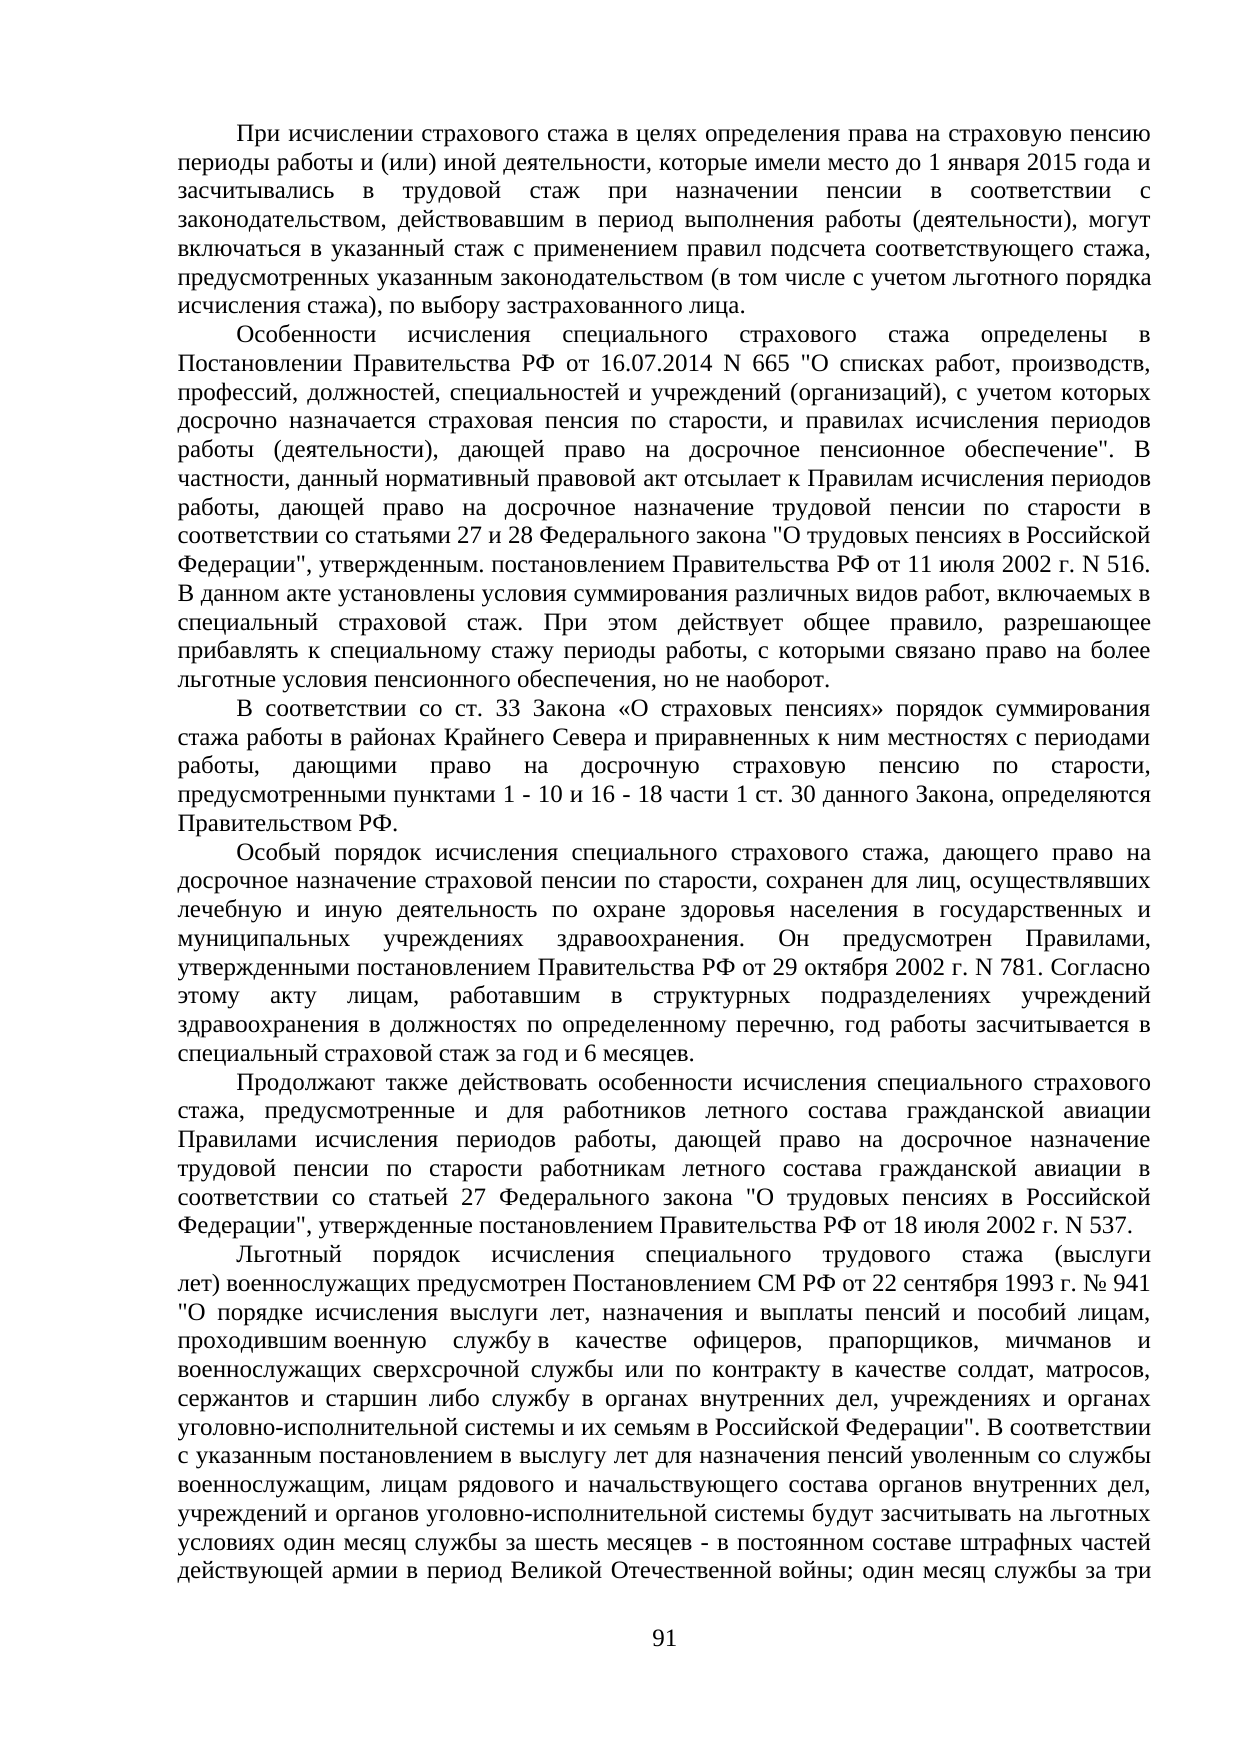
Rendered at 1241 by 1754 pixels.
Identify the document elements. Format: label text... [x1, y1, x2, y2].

text Особый порядок исчисления специального страхового стажа, дающего право на досрочное назначение страховой пенсии по старости, сохранен для лиц, осуществлявших лечебную и иную деятельность по охране здоровья населения в государственных и муниципальных учреждениях здравоохранения. Он предусмотрен Правилами, утвержденными постановлением Правительства РФ от 29 октября 2002 г. N 781. Согласно этому акту лицам, работавшим в структурных подразделениях учреждений здравоохранения в должностях по определенному перечню, год работы засчитывается в специальный страховой стаж за год и 6 месяцев. [177, 837, 1152, 1067]
text При исчислении страхового стажа в целях определения права на страховую пенсию периоды работы и (или) иной деятельности, которые имели место до 1 января 2015 года и засчитывались в трудовой стаж при назначении пенсии в соответствии с законодательством, действовавшим в период выполнения работы (деятельности), могут включаться в указанный стаж с применением правил подсчета соответствующего стажа, предусмотренных указанным законодательством (в том числе с учетом льготного порядка исчисления стажа), по выбору застрахованного лица. [177, 118, 1152, 319]
text Продолжают также действовать особенности исчисления специального страхового стажа, предусмотренные и для работников летного состава гражданской авиации Правилами исчисления периодов работы, дающей право на досрочное назначение трудовой пенсии по старости работникам летного состава гражданской авиации в соответствии со статьей 27 Федерального закона "О трудовых пенсиях в Российской Федерации", утвержденные постановлением Правительства РФ от 18 июля 2002 г. N 537. [177, 1067, 1152, 1239]
text В соответствии со ст. 33 Закона «О страховых пенсиях» порядок суммирования стажа работы в районах Крайнего Севера и приравненных к ним местностях с периодами работы, дающими право на досрочную страховую пенсию по старости, предусмотренными пунктами 1 - 10 и 16 - 18 части 1 ст. 30 данного Закона, определяются Правительством РФ. [177, 693, 1152, 837]
text Особенности исчисления специального страхового стажа определены в Постановлении Правительства РФ от 16.07.2014 N 665 "О списках работ, производств, профессий, должностей, специальностей и учреждений (организаций), с учетом которых досрочно назначается страховая пенсия по старости, и правилах исчисления периодов работы (деятельности), дающей право на досрочное пенсионное обеспечение". В частности, данный нормативный правовой акт отсылает к Правилам исчисления периодов работы, дающей право на досрочное назначение трудовой пенсии по старости в соответствии со статьями 27 и 28 Федерального закона "О трудовых пенсиях в Российской Федерации", утвержденным. постановлением Правительства РФ от 11 июля 2002 г. N 516. В данном акте установлены условия суммирования различных видов работ, включаемых в специальный страховой стаж. При этом действует общее правило, разрешающее прибавлять к специальному стажу периоды работы, с которыми связано право на более льготные условия пенсионного обеспечения, но не наоборот. [177, 319, 1152, 693]
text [177, 1239, 1152, 1584]
